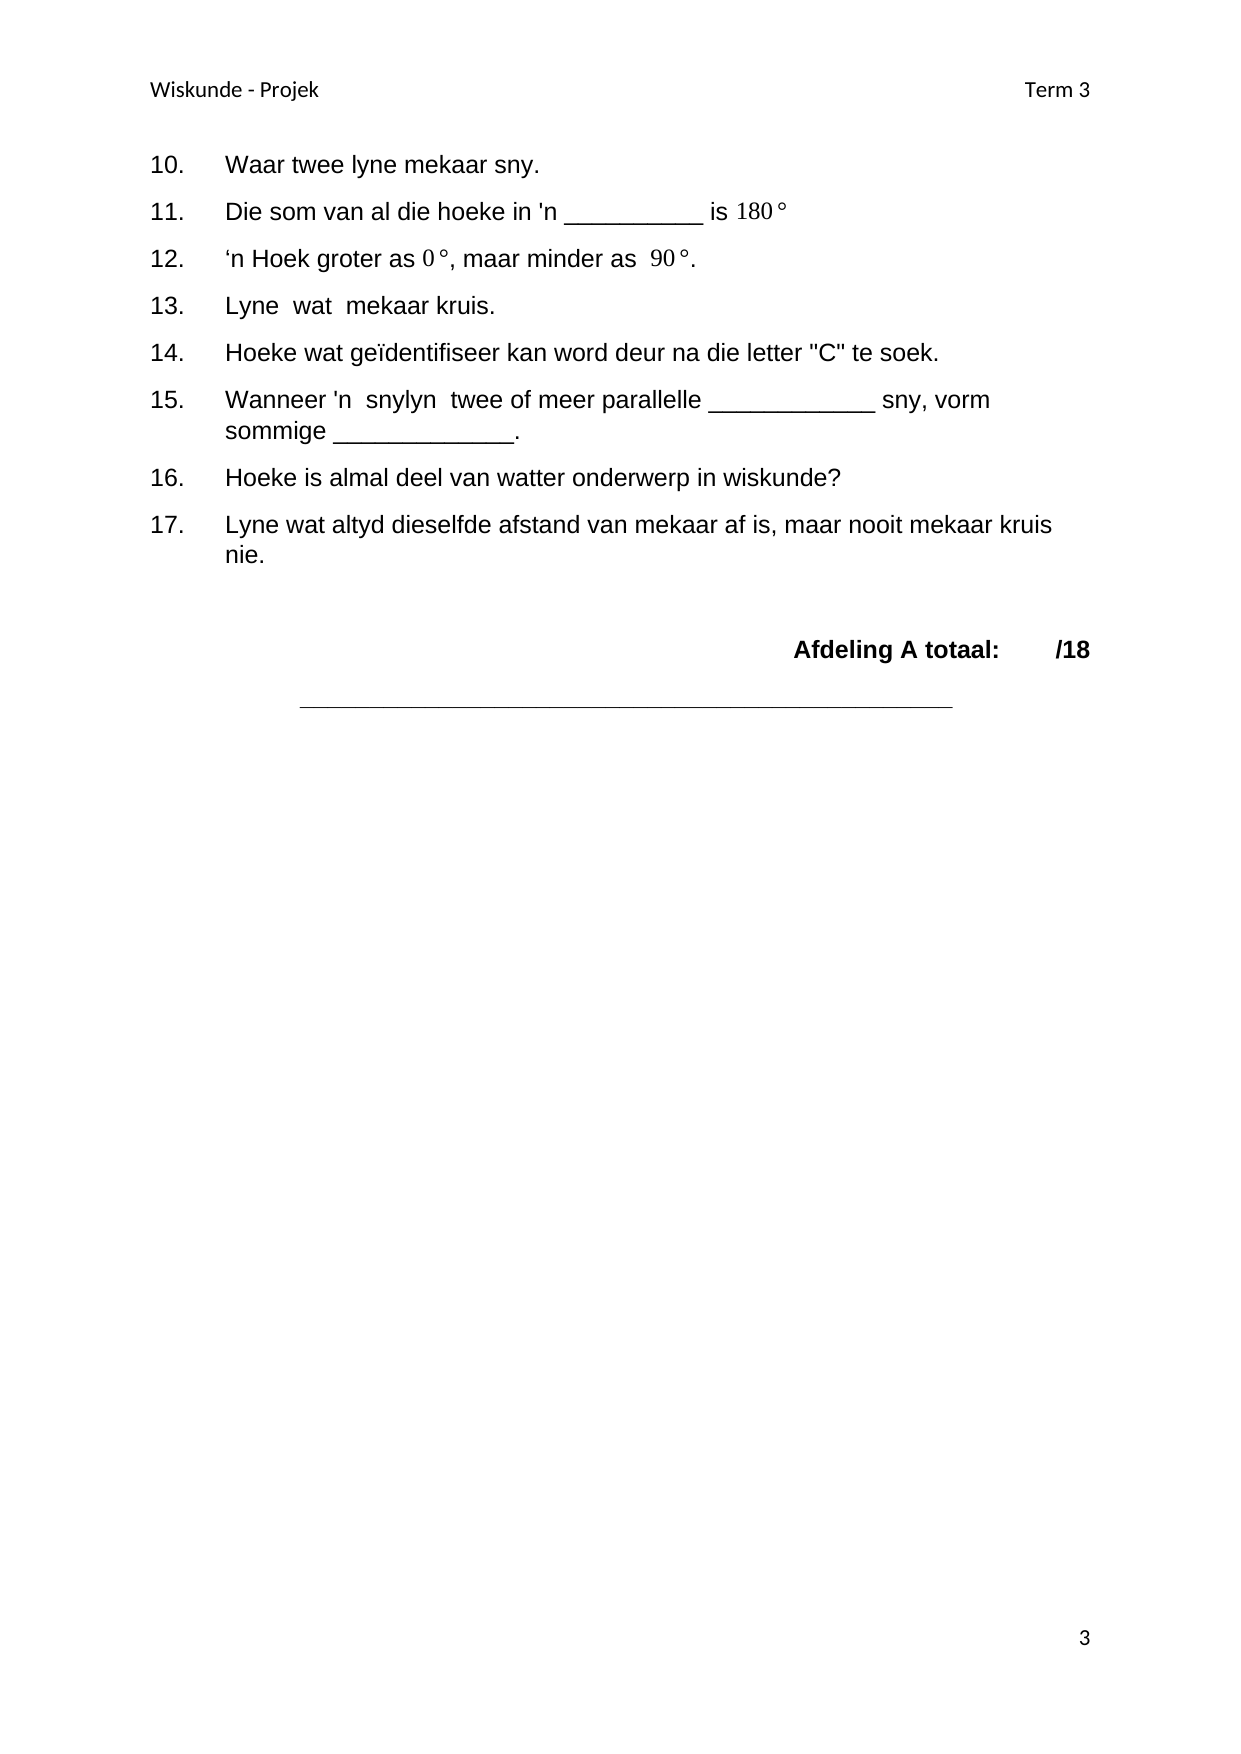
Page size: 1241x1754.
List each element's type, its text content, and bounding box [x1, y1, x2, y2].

text 11. Die som van al die hoeke in 'n __________ is [150, 197, 1090, 226]
text Afdeling A totaal: /18 [150, 634, 1090, 663]
text 13. Lyne wat mekaar kruis. [150, 291, 1090, 320]
text 15. Wanneer 'n snylyn twee of meer parallelle ____________ sny, vorm sommige _____________. [150, 385, 1090, 444]
text _______________________________________________ [150, 682, 1090, 710]
text 16. Hoeke is almal deel van watter onderwerp in wiskunde? [150, 463, 1090, 492]
text 17. Lyne wat altyd dieselfde afstand van mekaar af is, maar nooit mekaar kruis nie. [150, 510, 1090, 569]
text 10. Waar twee lyne mekaar sny. [150, 150, 1090, 179]
text 12. ‘n Hoek groter as , maar minder as . [150, 244, 1090, 273]
text 14. Hoeke wat geïdentifiseer kan word deur na die letter "C" te soek. [150, 338, 1090, 367]
